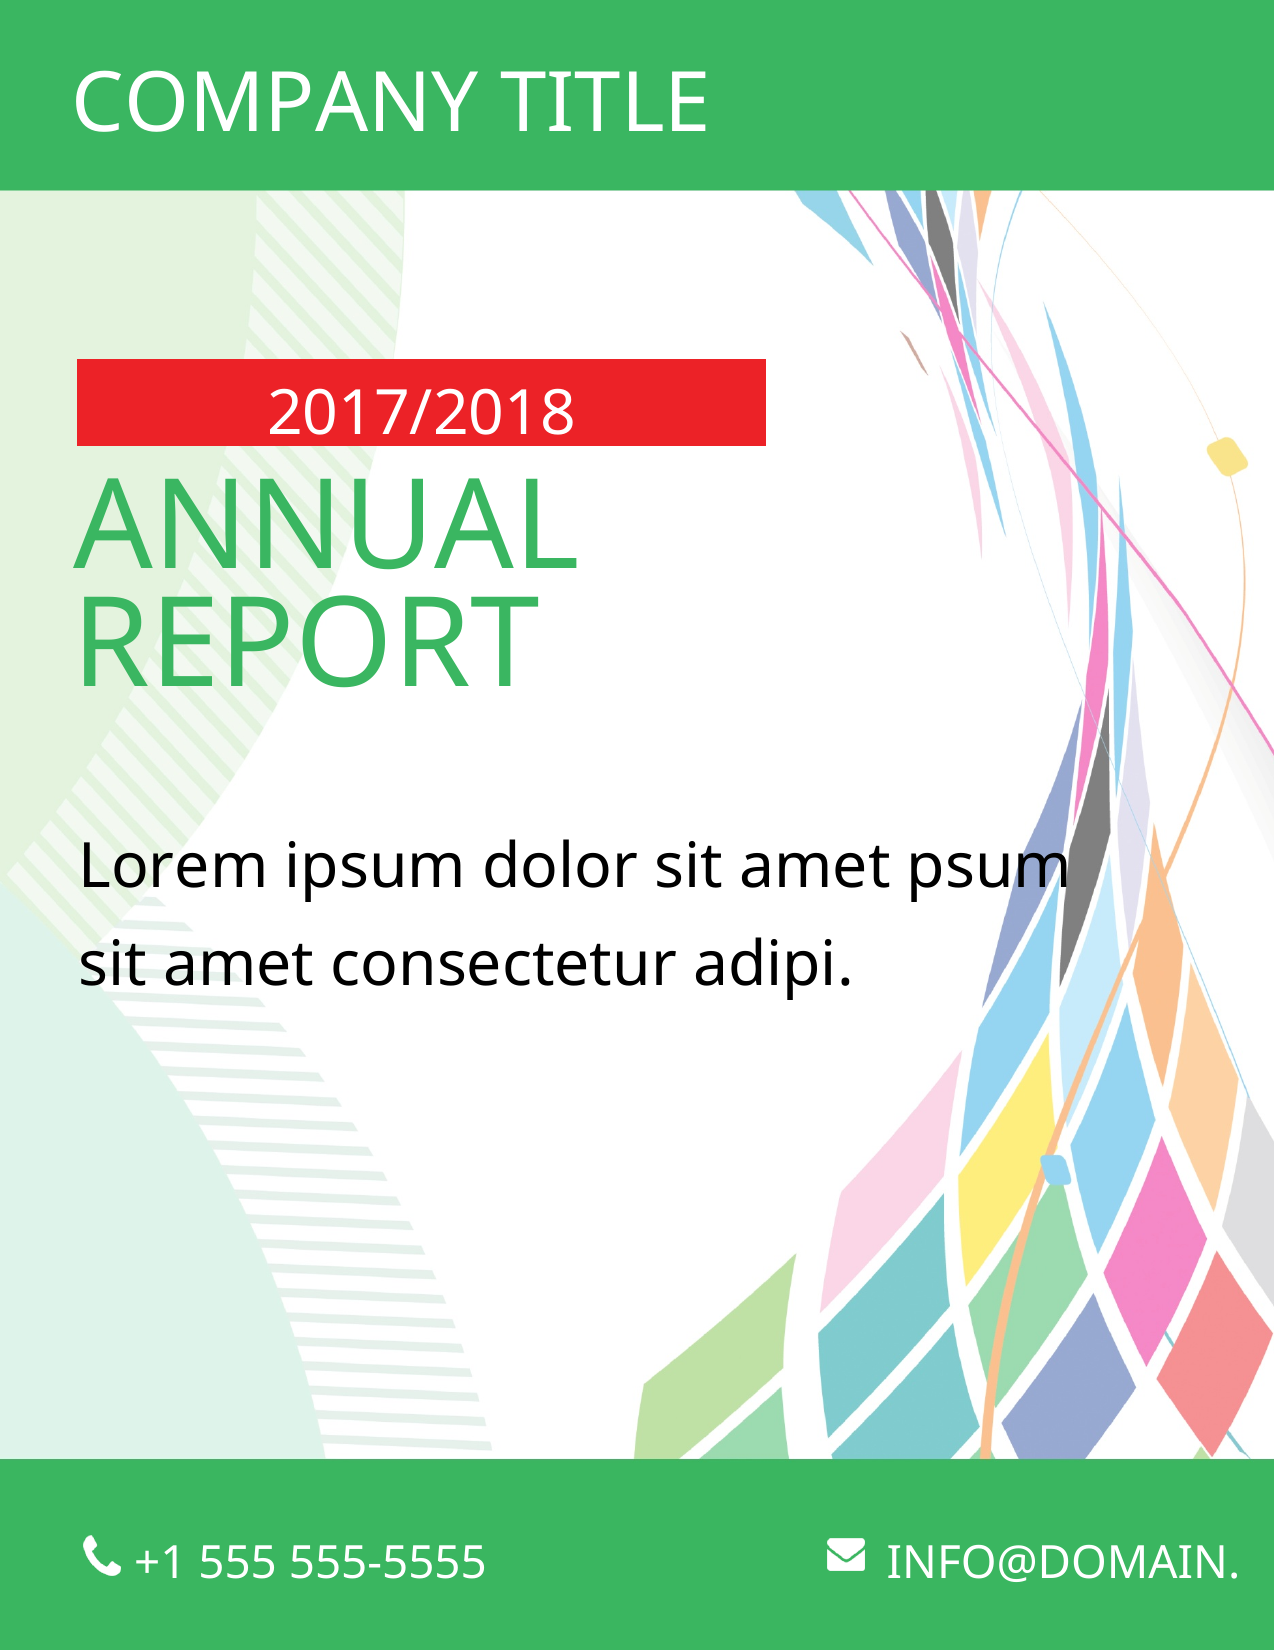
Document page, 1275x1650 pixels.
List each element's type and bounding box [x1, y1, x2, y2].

picture [0, 189, 1274, 1650]
